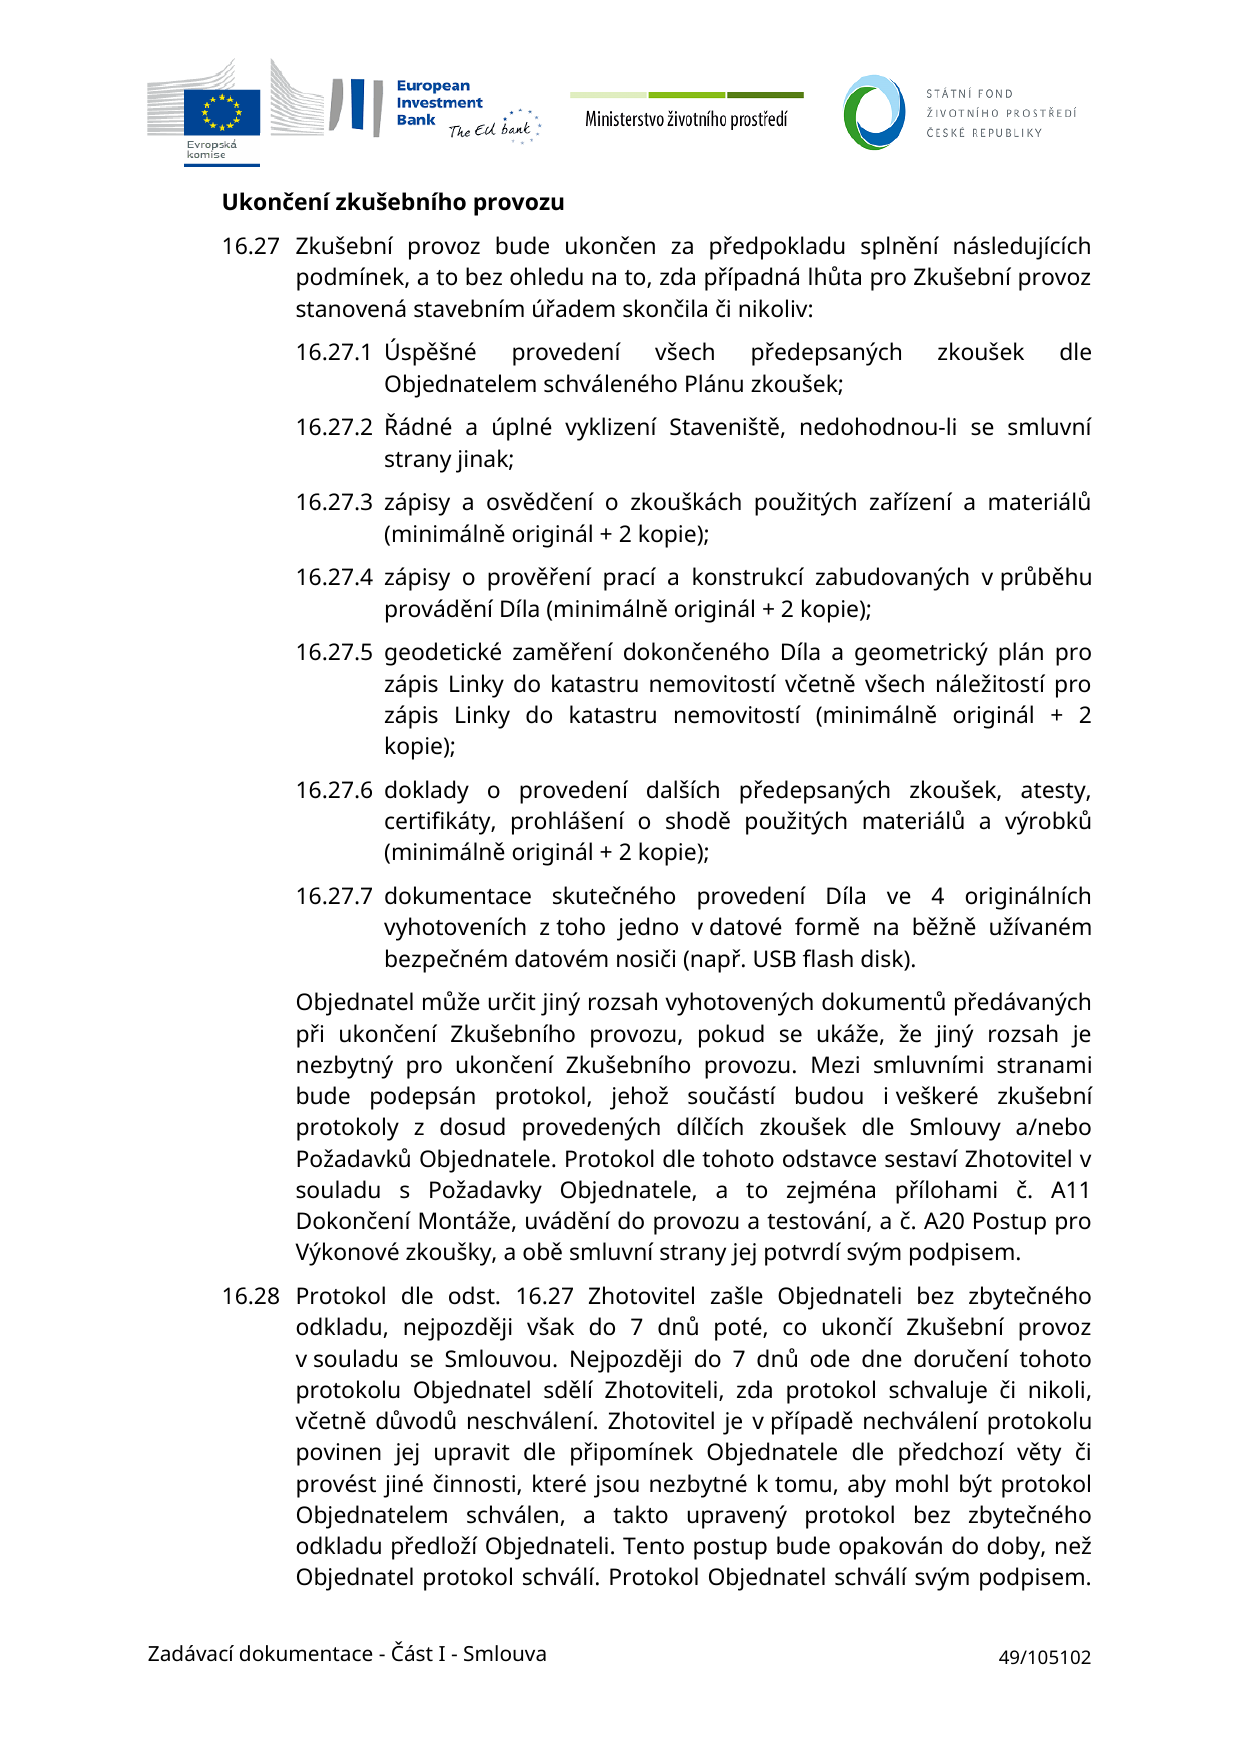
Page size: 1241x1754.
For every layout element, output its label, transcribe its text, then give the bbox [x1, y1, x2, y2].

list dokumentace skutečného provedení Díla ve 4 originálních vyhotoveních z toho jedno v datové formě na běžně užívaném bezpečném datovém nosiči (např. USB flash disk). [295, 880, 1093, 974]
picture [147, 55, 1092, 167]
list Řádné a úplné vyklizení Staveniště, nedohodnou-li se smluvní strany jinak; [295, 411, 1093, 474]
list geodetické zaměření dokončeného Díla a geometrický plán pro zápis Linky do katastru nemovitostí včetně všech náležitostí pro zápis Linky do katastru nemovitostí (minimálně originál + 2 kopie); [295, 636, 1093, 761]
list Úspěšné provedení všech předepsaných zkoušek dle Objednatelem schváleného Plánu zkoušek; [295, 336, 1093, 399]
list zápisy a osvědčení o zkouškách použitých zařízení a materiálů (minimálně originál + 2 kopie); [295, 486, 1093, 549]
text Objednatel může určit jiný rozsah vyhotovených dokumentů předávaných při ukončení Zkušebního provozu, pokud se ukáže, že jiný rozsah je nezbytný pro ukončení Zkušebního provozu. Mezi smluvními stranami bude podepsán protokol, jehož součástí budou i veškeré zkušební protokoly z dosud provedených dílčích zkoušek dle Smlouvy a/nebo Požadavků Objednatele. Protokol dle tohoto odstavce sestaví Zhotovitel v souladu s Požadavky Objednatele, a to zejména přílohami č. A11 Dokončení Montáže, uvádění do provozu a testování, a č. A20 Postup pro Výkonové zkoušky, a obě smluvní strany jej potvrdí svým podpisem. [295, 986, 1093, 1267]
list zápisy o prověření prací a konstrukcí zabudovaných v průběhu provádění Díla (minimálně originál + 2 kopie); [295, 561, 1093, 624]
list doklady o provedení dalších předepsaných zkoušek, atesty, certifikáty, prohlášení o shodě použitých materiálů a výrobků (minimálně originál + 2 kopie); [295, 774, 1093, 867]
list Zkušební provoz bude ukončen za předpokladu splnění následujících podmínek, a to bez ohledu na to, zda případná lhůta pro Zkušební provoz stanovená stavebním úřadem skončila či nikoliv: [221, 230, 1093, 324]
text Ukončení zkušebního provozu [207, 186, 1093, 217]
